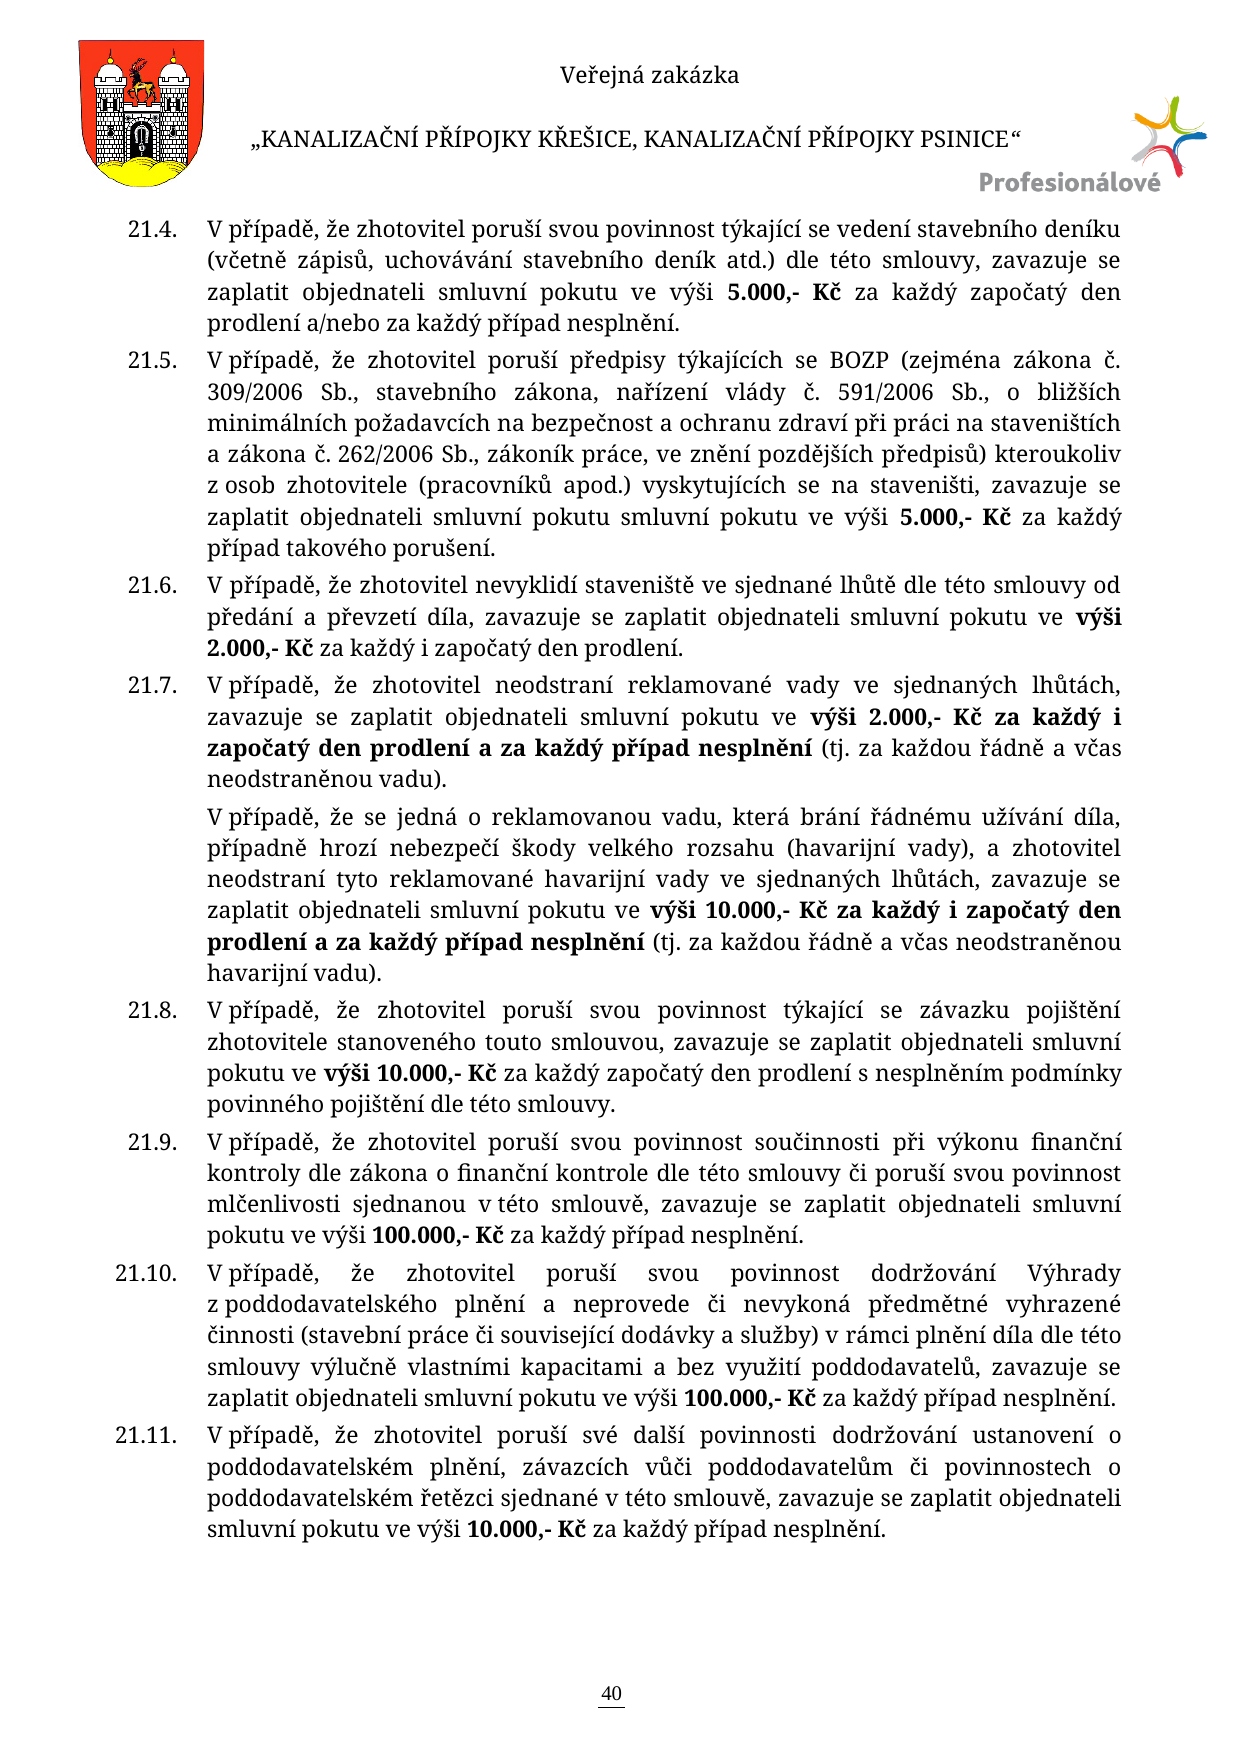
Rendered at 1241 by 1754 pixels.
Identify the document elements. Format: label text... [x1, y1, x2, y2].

list V případě, že zhotovitel poruší předpisy týkajících se BOZP (zejména zákona č. 309/2006 Sb., stavebního zákona, nařízení vlády č. 591/2006 Sb., o bližších minimálních požadavcích na bezpečnost a ochranu zdraví při práci na staveništích a zákona č. 262/2006 Sb., zákoník práce, ve znění pozdějších předpisů) kteroukoliv z osob zhotovitele (pracovníků apod.) vyskytujících se na staveništi, zavazuje se zaplatit objednateli smluvní pokutu smluvní pokutu ve výši 5.000,- Kč za každý případ takového porušení. [177, 344, 1122, 563]
list V případě, že zhotovitel nevyklidí staveniště ve sjednané lhůtě dle této smlouvy od předání a převzetí díla, zavazuje se zaplatit objednateli smluvní pokutu ve výši 2.000,- Kč za každý i započatý den prodlení. [177, 569, 1122, 663]
picture [78, 40, 205, 187]
list V případě, že se jedná o reklamovanou vadu, která brání řádnému užívání díla, případně hrozí nebezpečí škody velkého rozsahu (havarijní vady), a zhotovitel neodstraní tyto reklamované havarijní vady ve sjednaných lhůtách, zavazuje se zaplatit objednateli smluvní pokutu ve výši 10.000,- Kč za každý i započatý den prodlení a za každý případ nesplnění (tj. za každou řádně a včas neodstraněnou havarijní vadu). [207, 801, 1122, 988]
list V případě, že zhotovitel poruší své další povinnosti dodržování ustanovení o poddodavatelském plnění, závazcích vůči poddodavatelům či povinnostech o poddodavatelském řetězci sjednané v této smlouvě, zavazuje se zaplatit objednateli smluvní pokutu ve výši 10.000,- Kč za každý případ nesplnění. [177, 1419, 1122, 1544]
list V případě, že zhotovitel poruší svou povinnost týkající se vedení stavebního deníku (včetně zápisů, uchovávání stavebního deník atd.) dle této smlouvy, zavazuje se zaplatit objednateli smluvní pokutu ve výši 5.000,- Kč za každý započatý den prodlení a/nebo za každý případ nesplnění. [177, 213, 1122, 338]
picture [962, 82, 1220, 212]
list V případě, že zhotovitel neodstraní reklamované vady ve sjednaných lhůtách, zavazuje se zaplatit objednateli smluvní pokutu ve výši 2.000,- Kč za každý i započatý den prodlení a za každý případ nesplnění (tj. za každou řádně a včas neodstraněnou vadu). [177, 669, 1122, 794]
list V případě, že zhotovitel poruší svou povinnost dodržování Výhrady z poddodavatelského plnění a neprovede či nevykoná předmětné vyhrazené činnosti (stavební práce či související dodávky a služby) v rámci plnění díla dle této smlouvy výlučně vlastními kapacitami a bez využití poddodavatelů, zavazuje se zaplatit objednateli smluvní pokutu ve výši 100.000,- Kč za každý případ nesplnění. [177, 1257, 1122, 1413]
list V případě, že zhotovitel poruší svou povinnost součinnosti při výkonu finanční kontroly dle zákona o finanční kontrole dle této smlouvy či poruší svou povinnost mlčenlivosti sjednanou v této smlouvě, zavazuje se zaplatit objednateli smluvní pokutu ve výši 100.000,- Kč za každý případ nesplnění. [177, 1126, 1122, 1251]
list V případě, že zhotovitel poruší svou povinnost týkající se závazku pojištění zhotovitele stanoveného touto smlouvou, zavazuje se zaplatit objednateli smluvní pokutu ve výši 10.000,- Kč za každý započatý den prodlení s nesplněním podmínky povinného pojištění dle této smlouvy. [177, 994, 1122, 1119]
